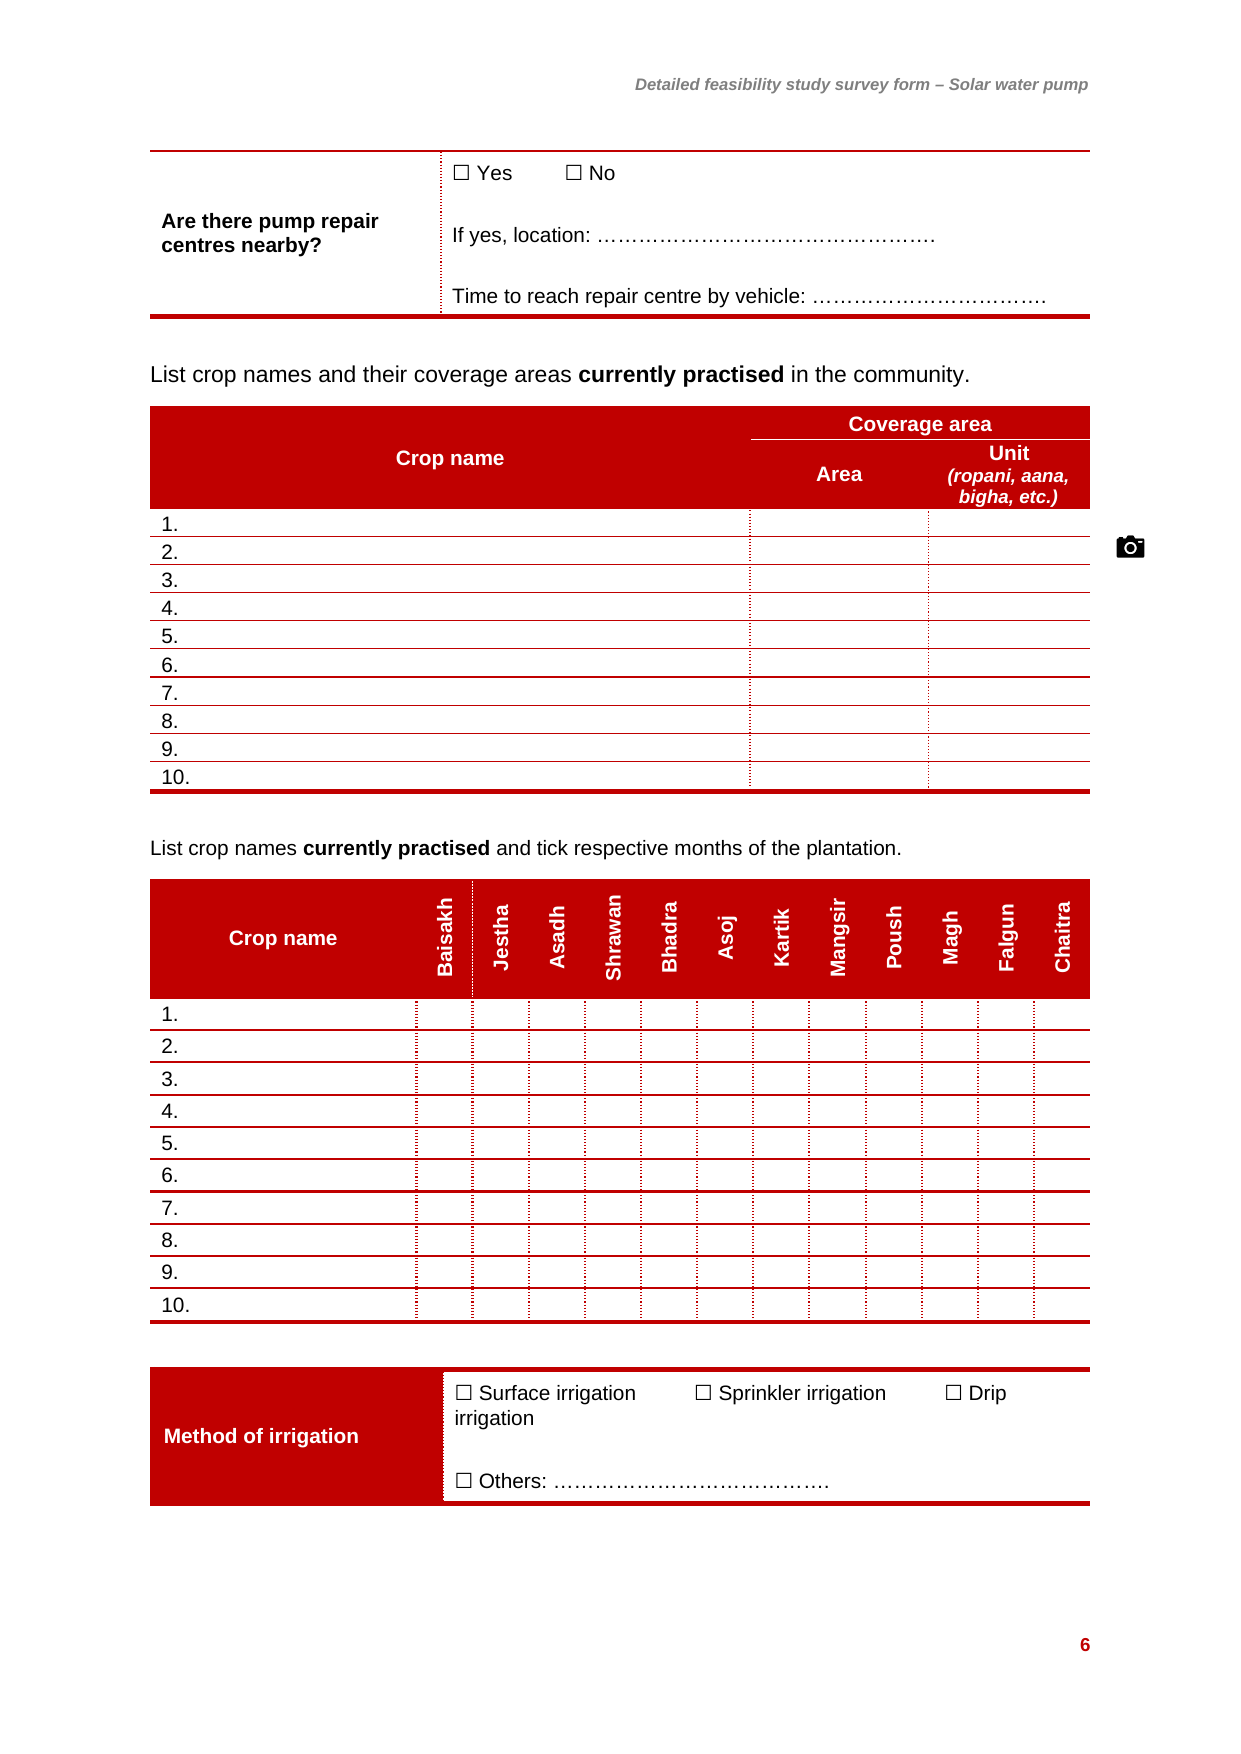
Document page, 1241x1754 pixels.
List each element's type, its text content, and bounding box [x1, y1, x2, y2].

table_cell [928, 593, 1090, 620]
table_cell [585, 1193, 641, 1223]
table_cell [585, 1128, 641, 1158]
table_cell Area [750, 441, 928, 508]
table_cell [641, 1257, 697, 1287]
table_cell [697, 999, 753, 1029]
table_cell [1034, 1031, 1090, 1061]
table_cell Unit (ropani, aana, bigha, etc.) [928, 441, 1090, 508]
table_cell [473, 1128, 529, 1158]
table_cell [473, 1289, 529, 1319]
table_header Chaitra [1034, 880, 1090, 997]
table_cell [641, 1193, 697, 1223]
table_cell [750, 678, 928, 704]
table_cell [473, 1193, 529, 1223]
table_cell [473, 1096, 529, 1126]
table_cell [928, 537, 1090, 564]
table_cell [753, 1160, 809, 1190]
table_cell [416, 1096, 472, 1126]
table_cell 4. [150, 593, 750, 620]
table_cell 2. [150, 1031, 416, 1061]
table_cell [750, 762, 928, 789]
table_cell [697, 1257, 753, 1287]
table_cell [809, 1257, 866, 1287]
table_header Bhadra [641, 880, 697, 997]
table_cell [928, 509, 1090, 536]
table_cell 3. [150, 565, 750, 592]
table_cell [529, 1225, 585, 1255]
table_cell [416, 1193, 472, 1223]
table_cell [1034, 1096, 1090, 1126]
table_cell [928, 706, 1090, 733]
table_header Crop name [150, 406, 750, 508]
table_cell [809, 999, 866, 1029]
table_cell [978, 1128, 1034, 1158]
table_cell [928, 678, 1090, 704]
table_cell [978, 1031, 1034, 1061]
table_header Coverage area [750, 406, 1090, 439]
table_cell [416, 1257, 472, 1287]
table_cell [809, 1031, 866, 1061]
table_header Asadh [529, 880, 585, 997]
table_cell [697, 1031, 753, 1061]
table_cell [1034, 1063, 1090, 1093]
table_header Mangsir [809, 880, 866, 997]
table_cell [416, 1031, 472, 1061]
table_cell [641, 1031, 697, 1061]
table_cell [809, 1063, 866, 1093]
table_cell [529, 999, 585, 1029]
table_cell [473, 999, 529, 1029]
table_header Poush [866, 880, 922, 997]
table_cell [809, 1225, 866, 1255]
table_cell [473, 1031, 529, 1061]
table_cell [922, 1289, 978, 1319]
table_cell [641, 1096, 697, 1126]
table_cell [529, 1289, 585, 1319]
table_cell [866, 1289, 922, 1319]
table_cell [866, 1225, 922, 1255]
table_cell [697, 1096, 753, 1126]
table_header Surface irrigation Sprinkler irrigation Drip irrigation Others: …………………………………. [443, 1372, 1090, 1501]
table_cell [750, 537, 928, 564]
table_cell 1. [150, 999, 416, 1029]
table_cell [866, 1257, 922, 1287]
table_cell 5. [150, 1128, 416, 1158]
table_cell [1034, 1257, 1090, 1287]
table_cell [641, 999, 697, 1029]
table_cell [809, 1096, 866, 1126]
table_cell [1034, 1193, 1090, 1223]
table_cell [922, 1225, 978, 1255]
table_cell [753, 1289, 809, 1319]
table_cell [697, 1289, 753, 1319]
table_cell 4. [150, 1096, 416, 1126]
table_cell [529, 1193, 585, 1223]
table_cell [585, 1096, 641, 1126]
table_cell Are there pump repair centres nearby? [150, 152, 441, 314]
table_cell [416, 1063, 472, 1093]
table_cell [922, 1193, 978, 1223]
table_cell 7. [150, 1193, 416, 1223]
table_cell 6. [150, 649, 750, 676]
table_cell [473, 1063, 529, 1093]
table_header Falgun [978, 880, 1034, 997]
table_cell [1034, 1289, 1090, 1319]
table_cell [922, 1257, 978, 1287]
table_cell 9. [150, 1257, 416, 1287]
table_cell [416, 1160, 472, 1190]
table_cell [750, 649, 928, 676]
table_cell [978, 1193, 1034, 1223]
table_cell [697, 1128, 753, 1158]
table_cell 1. [150, 509, 750, 536]
table_cell [750, 593, 928, 620]
table_cell [585, 1257, 641, 1287]
table_header Crop name [150, 880, 416, 997]
table_cell [753, 1063, 809, 1093]
table_cell [928, 734, 1090, 761]
table_cell [750, 706, 928, 733]
table_header Magh [922, 880, 978, 997]
table_cell 5. [150, 621, 750, 648]
table_cell [978, 1225, 1034, 1255]
table_cell [416, 1289, 472, 1319]
table_cell [473, 1257, 529, 1287]
table_cell [753, 999, 809, 1029]
table_header Asoj [697, 880, 753, 997]
table_cell 7. [150, 678, 750, 704]
table_cell [922, 1096, 978, 1126]
table_cell [1034, 1128, 1090, 1158]
table_cell [750, 621, 928, 648]
table_cell [753, 1128, 809, 1158]
table_cell [866, 999, 922, 1029]
table_cell [585, 1063, 641, 1093]
table_cell Yes No If yes, location: …………………………………………. Time to reach repair centre by vehicle: ……………………………. [441, 152, 1090, 314]
table_cell [753, 1193, 809, 1223]
table_cell [866, 1096, 922, 1126]
table_cell [529, 1128, 585, 1158]
table_cell [922, 1128, 978, 1158]
table_cell [529, 1257, 585, 1287]
table_cell [473, 1160, 529, 1190]
table_cell [529, 1160, 585, 1190]
table_header Method of irrigation [155, 1372, 443, 1501]
table_cell [978, 1257, 1034, 1287]
table_cell [1034, 1225, 1090, 1255]
table_cell [529, 1063, 585, 1093]
table_cell [416, 1225, 472, 1255]
table_cell [978, 1063, 1034, 1093]
table_cell [1034, 1160, 1090, 1190]
picture [1116, 532, 1145, 561]
table_cell [928, 621, 1090, 648]
table_cell [585, 1289, 641, 1319]
table_cell 10. [150, 762, 750, 789]
table_cell [697, 1160, 753, 1190]
text List crop names and their coverage areas currently practised in the community. [150, 361, 1090, 387]
table_cell [978, 1289, 1034, 1319]
table_cell [809, 1289, 866, 1319]
table_cell [641, 1225, 697, 1255]
table_cell [697, 1225, 753, 1255]
table_cell [473, 1225, 529, 1255]
table_cell [585, 1031, 641, 1061]
table_header Shrawan [585, 880, 641, 997]
table_cell [416, 999, 472, 1029]
table_cell [978, 1160, 1034, 1190]
table_cell [753, 1096, 809, 1126]
table_header Jestha [473, 880, 529, 997]
table_cell [529, 1096, 585, 1126]
table_cell [641, 1160, 697, 1190]
table_cell [928, 762, 1090, 789]
table_cell [809, 1193, 866, 1223]
table_cell [641, 1289, 697, 1319]
table_cell [922, 999, 978, 1029]
table_cell [529, 1031, 585, 1061]
table_cell 8. [150, 1225, 416, 1255]
table_header Kartik [753, 880, 809, 997]
table_cell [753, 1225, 809, 1255]
table_cell [866, 1128, 922, 1158]
table_cell [928, 649, 1090, 676]
table_cell [750, 509, 928, 536]
table_cell [866, 1031, 922, 1061]
table_cell [809, 1128, 866, 1158]
table_cell [750, 734, 928, 761]
table_header Baisakh [416, 880, 472, 997]
table_cell [866, 1160, 922, 1190]
table_cell [922, 1160, 978, 1190]
table_cell 9. [150, 734, 750, 761]
table_cell 6. [150, 1160, 416, 1190]
table_cell [866, 1063, 922, 1093]
text List crop names currently practised and tick respective months of the plantation. [150, 836, 1090, 860]
table_cell [641, 1063, 697, 1093]
table_cell [750, 565, 928, 592]
table_cell 3. [150, 1063, 416, 1093]
table_cell [753, 1031, 809, 1061]
table_cell [978, 999, 1034, 1029]
table_cell [922, 1063, 978, 1093]
table_cell [866, 1193, 922, 1223]
table_cell 2. [150, 537, 750, 564]
table_cell [585, 999, 641, 1029]
table_cell [641, 1128, 697, 1158]
table_cell [753, 1257, 809, 1287]
table_cell [978, 1096, 1034, 1126]
table_cell [697, 1063, 753, 1093]
table_cell [922, 1031, 978, 1061]
table_cell [585, 1160, 641, 1190]
table_cell [416, 1128, 472, 1158]
table_cell 10. [150, 1289, 416, 1319]
table_cell [697, 1193, 753, 1223]
table_cell [928, 565, 1090, 592]
table_cell 8. [150, 706, 750, 733]
table_cell [809, 1160, 866, 1190]
table_cell [1034, 999, 1090, 1029]
table_cell [585, 1225, 641, 1255]
